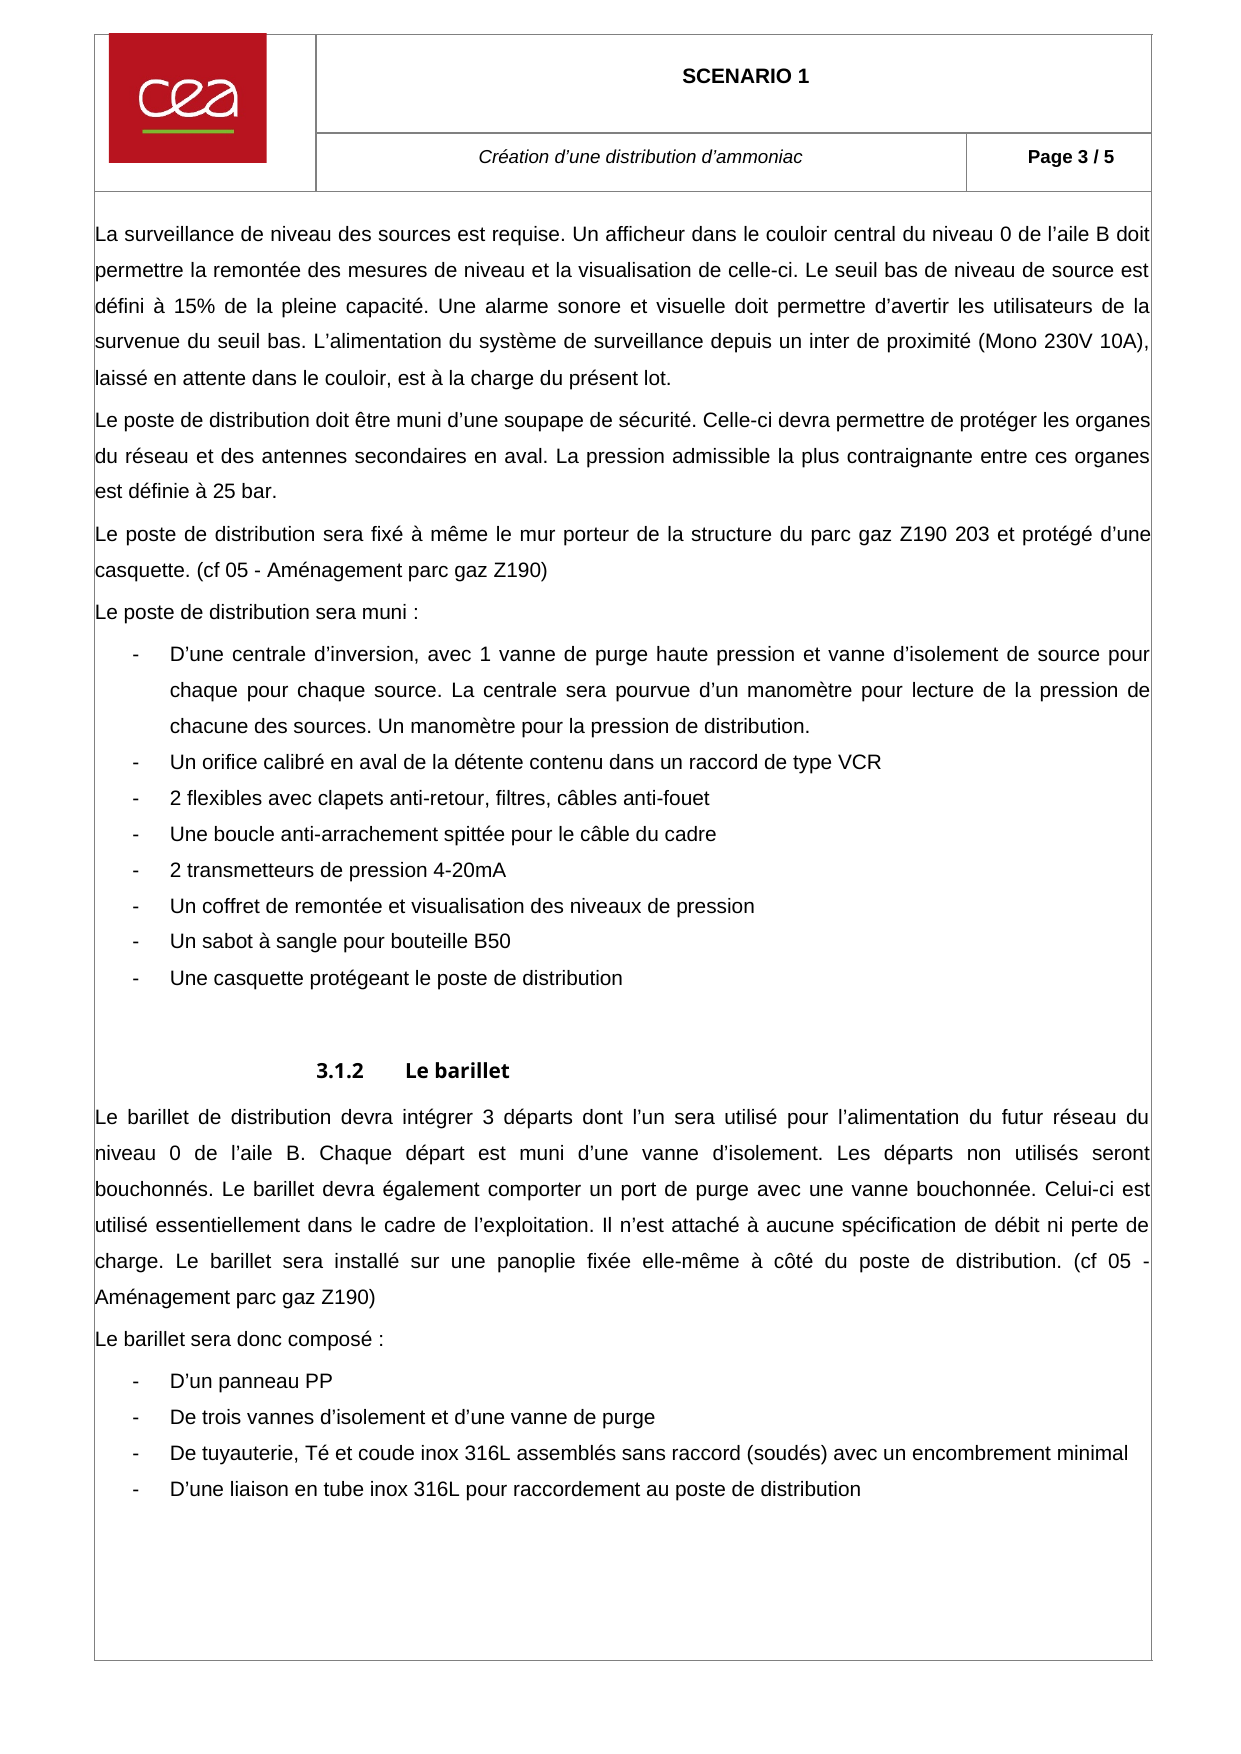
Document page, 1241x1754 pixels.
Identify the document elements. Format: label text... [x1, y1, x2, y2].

text Le poste de distribution sera muni : [94, 600, 1152, 624]
text La surveillance de niveau des sources est requise. Un afficheur dans le couloir central du niveau 0 de l’aile B doit permettre la remontée des mesures de niveau et la visualisation de celle-ci. Le seuil bas de niveau de source est défini à 15% de la pleine capacité. Une alarme sonore et visuelle doit permettre d’avertir les utilisateurs de la survenue du seuil bas. L’alimentation du système de surveillance depuis un inter de proximité (Mono 230V 10A), laissé en attente dans le couloir, est à la charge du présent lot. [94, 222, 1152, 389]
text Le barillet sera donc composé : [94, 1327, 1152, 1351]
text Le poste de distribution sera fixé à même le mur porteur de la structure du parc gaz Z190 203 et protégé d’une casquette. (cf 05 - Aménagement parc gaz Z190) [94, 522, 1152, 581]
list Une casquette protégeant le poste de distribution [132, 965, 1152, 989]
list 2 flexibles avec clapets anti-retour, filtres, câbles anti-fouet [132, 786, 1152, 809]
list De trois vannes d’isolement et d’une vanne de purge [132, 1405, 1152, 1429]
list De tuyauterie, Té et coude inox 316L assemblés sans raccord (soudés) avec un encombrement minimal [132, 1441, 1152, 1465]
text Le barillet de distribution devra intégrer 3 départs dont l’un sera utilisé pour l’alimentation du futur réseau du niveau 0 de l’aile B. Chaque départ est muni d’une vanne d’isolement. Les départs non utilisés seront bouchonnés. Le barillet devra également comporter un port de purge avec une vanne bouchonnée. Celui-ci est utilisé essentiellement dans le cadre de l’exploitation. Il n’est attaché à aucune spécification de débit ni perte de charge. Le barillet sera installé sur une panoplie fixée elle-même à côté du poste de distribution. (cf 05 - Aménagement parc gaz Z190) [94, 1105, 1152, 1308]
text Le poste de distribution doit être muni d’une soupape de sécurité. Celle-ci devra permettre de protéger les organes du réseau et des antennes secondaires en aval. La pression admissible la plus contraignante entre ces organes est définie à 25 bar. [94, 407, 1152, 503]
list Un coffret de remontée et visualisation des niveaux de pression [132, 893, 1152, 917]
list D’une liaison en tube inox 316L pour raccordement au poste de distribution [132, 1477, 1152, 1501]
list D’une centrale d’inversion, avec 1 vanne de purge haute pression et vanne d’isolement de source pour chaque pour chaque source. La centrale sera pourvue d’un manomètre pour lecture de la pression de chacune des sources. Un manomètre pour la pression de distribution. [132, 642, 1152, 738]
picture [108, 33, 267, 163]
subtitle Le barillet [316, 1056, 1152, 1084]
list D’un panneau PP [132, 1369, 1152, 1393]
list 2 transmetteurs de pression 4-20mA [132, 857, 1152, 881]
list Une boucle anti-arrachement spittée pour le câble du cadre [132, 822, 1152, 846]
list Un orifice calibré en aval de la détente contenu dans un raccord de type VCR [132, 750, 1152, 774]
list Un sabot à sangle pour bouteille B50 [132, 929, 1152, 953]
